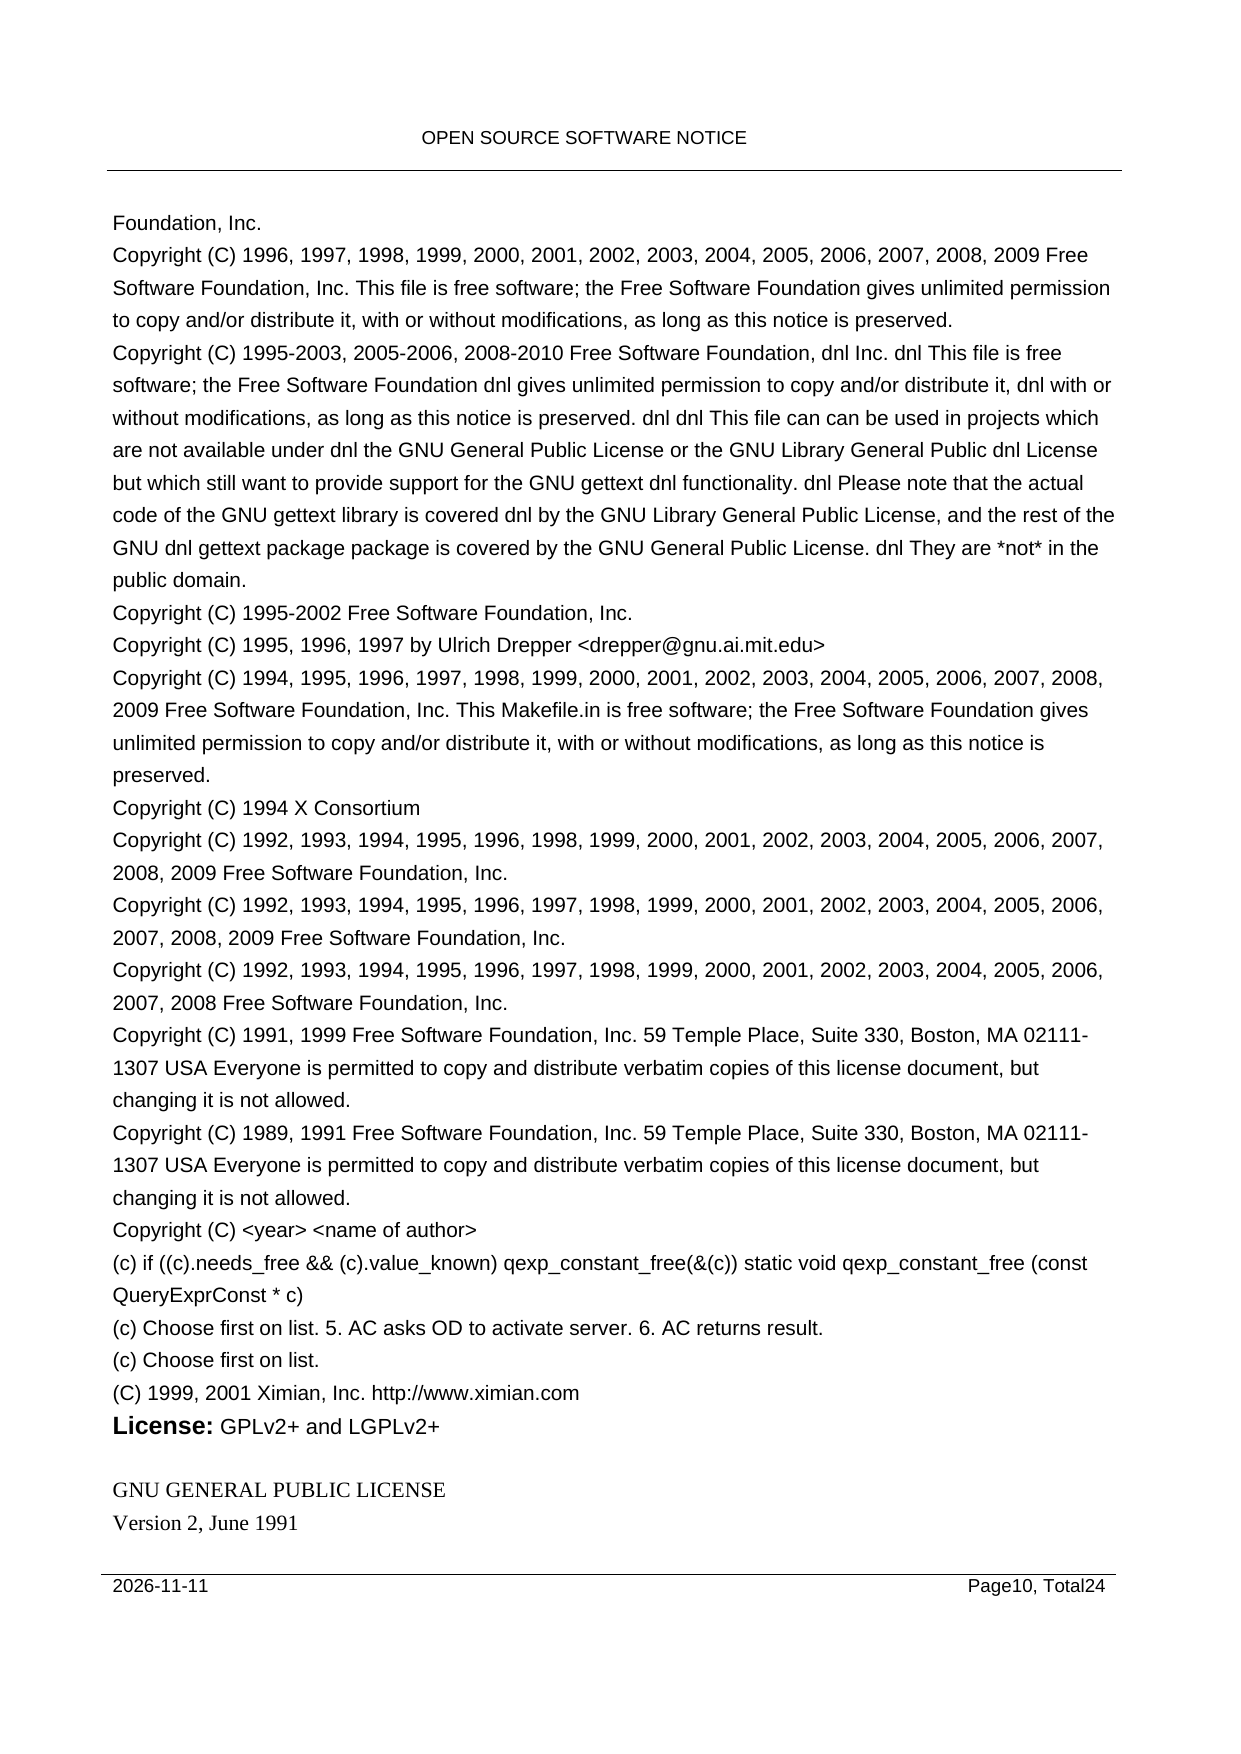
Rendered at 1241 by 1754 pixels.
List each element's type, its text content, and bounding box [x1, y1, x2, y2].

text Copyright (C) 1992, 1993, 1994, 1995, 1996, 1997, 1998, 1999, 2000, 2001, 2002, 2003, 2004, 2005, 2006, 2007, 2008, 2009 Free Software Foundation, Inc. [112, 889, 1128, 954]
text Copyright (C) 1991, 1999 Free Software Foundation, Inc. 59 Temple Place, Suite 330, Boston, MA 02111-1307 USA Everyone is permitted to copy and distribute verbatim copies of this license document, but changing it is not allowed. [112, 1019, 1128, 1116]
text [112, 206, 1128, 239]
text Copyright (C) 1992, 1993, 1994, 1995, 1996, 1997, 1998, 1999, 2000, 2001, 2002, 2003, 2004, 2005, 2006, 2007, 2008 Free Software Foundation, Inc. [112, 954, 1128, 1019]
text Copyright (C) <year> <name of author> [112, 1214, 1128, 1246]
text Copyright (C) 1992, 1993, 1994, 1995, 1996, 1998, 1999, 2000, 2001, 2002, 2003, 2004, 2005, 2006, 2007, 2008, 2009 Free Software Foundation, Inc. [112, 824, 1128, 889]
text Copyright (C) 1989, 1991 Free Software Foundation, Inc. 59 Temple Place, Suite 330, Boston, MA 02111-1307 USA Everyone is permitted to copy and distribute verbatim copies of this license document, but changing it is not allowed. [112, 1116, 1128, 1214]
text (c) if ((c).needs_free && (c).value_known) qexp_constant_free(&(c)) static void qexp_constant_free (const QueryExprConst * c) [112, 1246, 1128, 1311]
text Copyright (C) 1994, 1995, 1996, 1997, 1998, 1999, 2000, 2001, 2002, 2003, 2004, 2005, 2006, 2007, 2008, 2009 Free Software Foundation, Inc. This Makefile.in is free software; the Free Software Foundation gives unlimited permission to copy and/or distribute it, with or without modifications, as long as this notice is preserved. [112, 661, 1128, 791]
text Copyright (C) 1995-2003, 2005-2006, 2008-2010 Free Software Foundation, dnl Inc. dnl This file is free software; the Free Software Foundation dnl gives unlimited permission to copy and/or distribute it, dnl with or without modifications, as long as this notice is preserved. dnl dnl This file can can be used in projects which are not available under dnl the GNU General Public License or the GNU Library General Public dnl License but which still want to provide support for the GNU gettext dnl functionality. dnl Please note that the actual code of the GNU gettext library is covered dnl by the GNU Library General Public License, and the rest of the GNU dnl gettext package package is covered by the GNU General Public License. dnl They are *not* in the public domain. [112, 336, 1128, 596]
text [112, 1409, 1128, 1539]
text (C) 1999, 2001 Ximian, Inc. http://www.ximian.com [112, 1376, 1128, 1409]
text Copyright (C) 1995-2002 Free Software Foundation, Inc. [112, 596, 1128, 629]
text Copyright (C) 1996, 1997, 1998, 1999, 2000, 2001, 2002, 2003, 2004, 2005, 2006, 2007, 2008, 2009 Free Software Foundation, Inc. This file is free software; the Free Software Foundation gives unlimited permission to copy and/or distribute it, with or without modifications, as long as this notice is preserved. [112, 239, 1128, 336]
text (c) Choose first on list. [112, 1344, 1128, 1376]
text (c) Choose first on list. 5. AC asks OD to activate server. 6. AC returns result. [112, 1311, 1128, 1344]
text Copyright (C) 1994 X Consortium [112, 791, 1128, 824]
text Copyright (C) 1995, 1996, 1997 by Ulrich Drepper <drepper@gnu.ai.mit.edu> [112, 629, 1128, 661]
